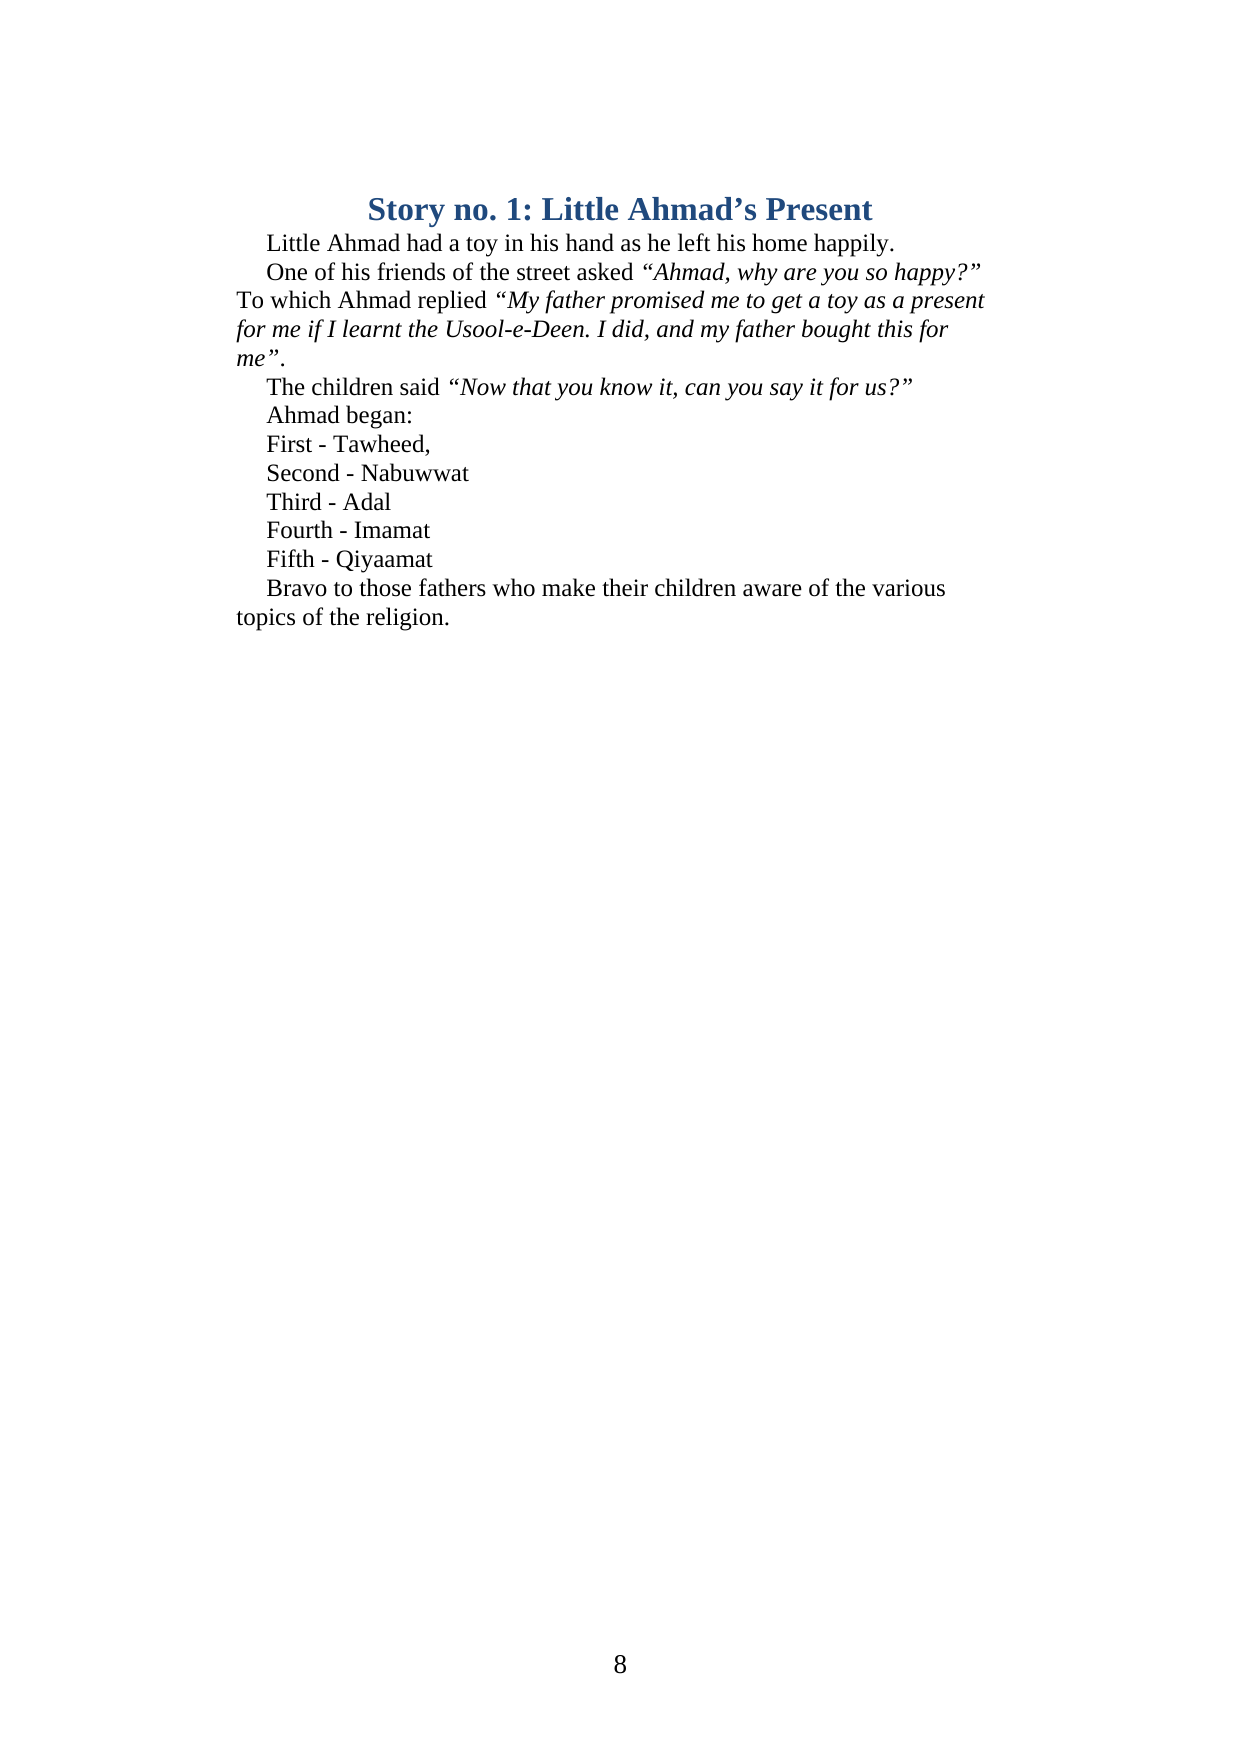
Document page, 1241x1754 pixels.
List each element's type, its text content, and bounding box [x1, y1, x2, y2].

text Third - Adal [236, 487, 1004, 516]
text First - Tawheed, [236, 429, 1004, 458]
text Ahmad began: [236, 401, 1004, 429]
text Second - Nabuwwat [236, 458, 1004, 487]
text One of his friends of the street asked “Ahmad, why are you so happy?” To which Ahmad replied “My father promised me to get a toy as a present for me if I learnt the Usool-e-Deen. I did, and my father bought this for me”. [236, 257, 1004, 372]
text Bravo to those fathers who make their children aware of the various topics of the religion. [236, 573, 1004, 631]
text The children said “Now that you know it, can you say it for us?” [236, 372, 1004, 401]
text Fourth - Imamat [236, 516, 1004, 544]
text Fifth - Qiyaamat [236, 544, 1004, 573]
text Little Ahmad had a toy in his hand as he left his home happily. [236, 228, 1004, 257]
subtitle Story no. 1: Little Ahmad’s Present [236, 190, 1004, 228]
